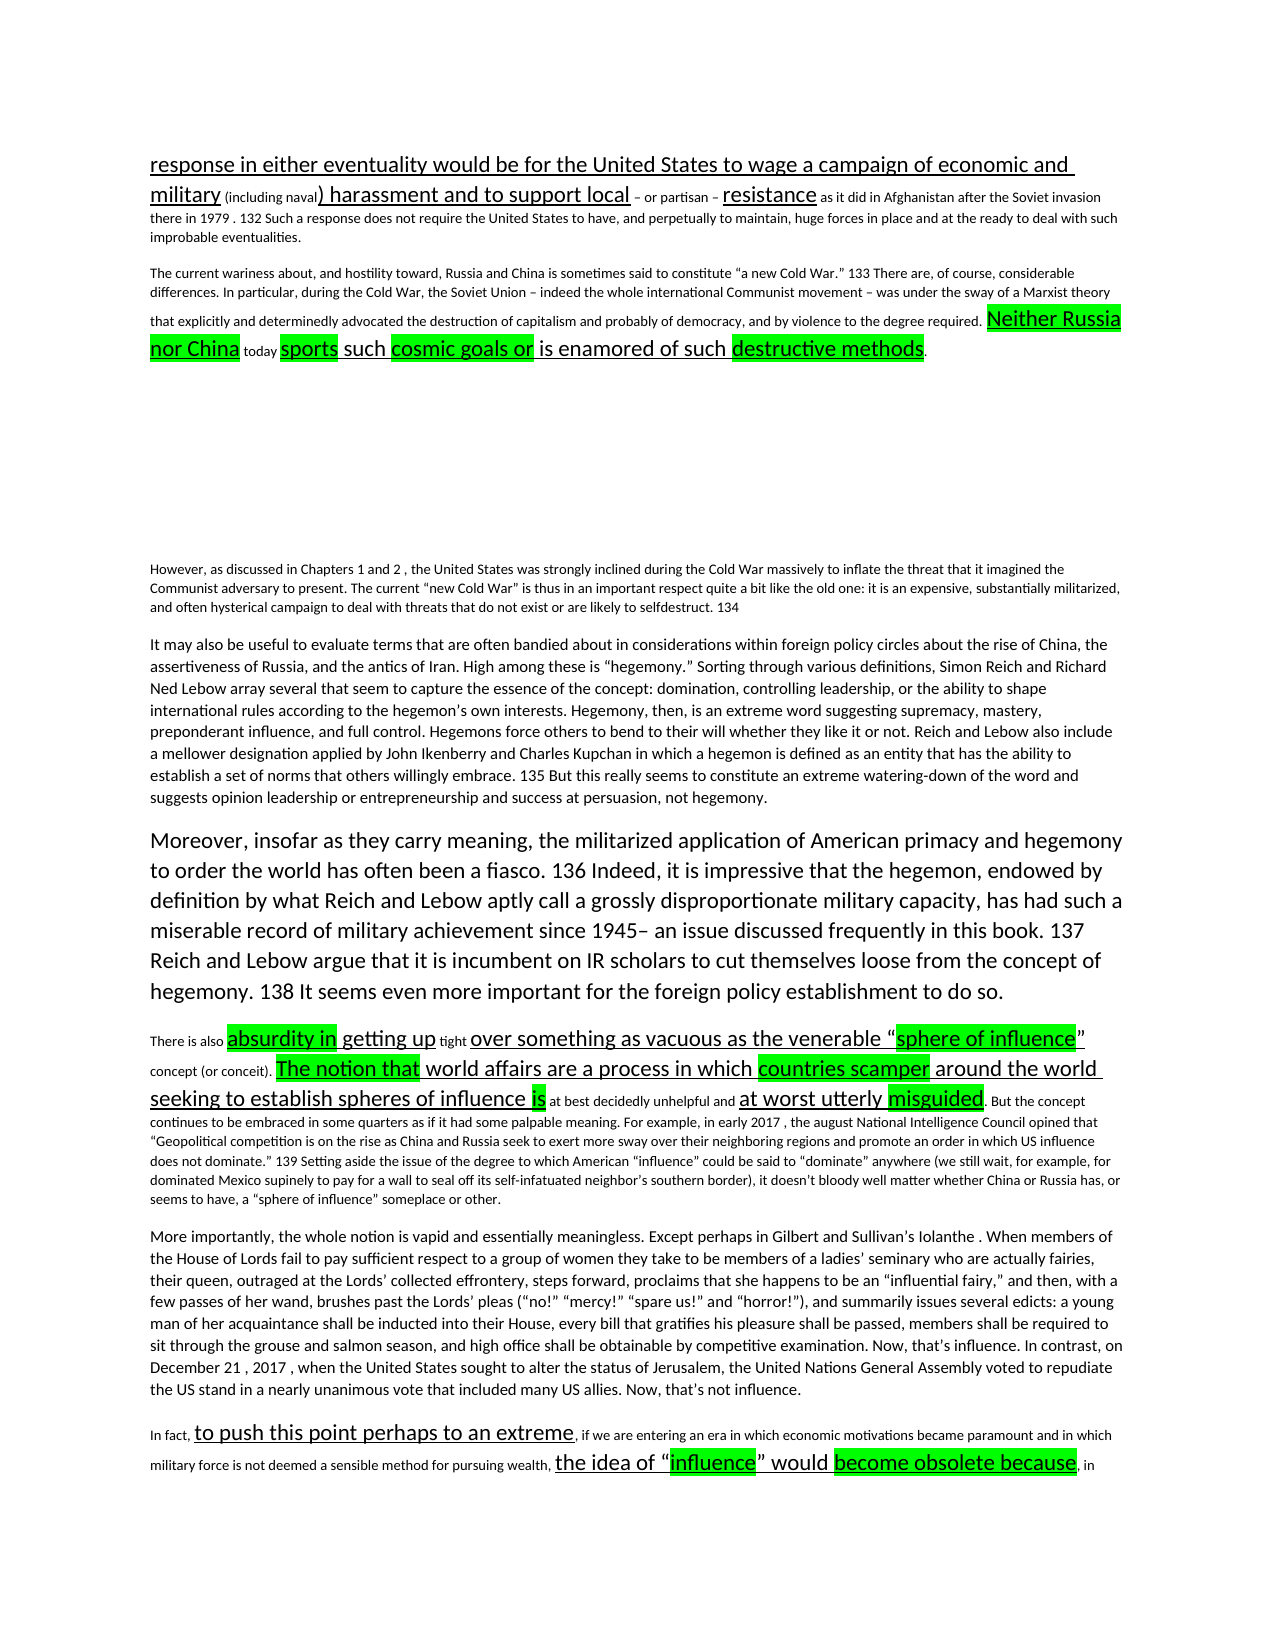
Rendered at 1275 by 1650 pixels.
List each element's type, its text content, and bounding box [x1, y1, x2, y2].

text More importantly, the whole notion is vapid and essentially meaningless. Except perhaps in Gilbert and Sullivan’s Iolanthe . When members of the House of Lords fail to pay sufficient respect to a group of women they take to be members of a ladies’ seminary who are actually fairies, their queen, outraged at the Lords’ collected effrontery, steps forward, proclaims that she happens to be an “influential fairy,” and then, with a few passes of her wand, brushes past the Lords’ pleas (“no!” “mercy!” “spare us!” and “horror!”), and summarily issues several edicts: a young man of her acquaintance shall be inducted into their House, every bill that gratifies his pleasure shall be passed, members shall be required to sit through the grouse and salmon season, and high office shall be obtainable by competitive examination. Now, that’s influence. In contrast, on December 21 , 2017 , when the United States sought to alter the status of Jerusalem, the United Nations General Assembly voted to repudiate the US stand in a nearly unanimous vote that included many US allies. Now, that’s not influence. [150, 1226, 1125, 1399]
text Moreover, insofar as they carry meaning, the militarized application of American primacy and hegemony to order the world has often been a fiasco. 136 Indeed, it is impressive that the hegemon, endowed by definition by what Reich and Lebow aptly call a grossly disproportionate military capacity, has had such a miserable record of military achievement since 1945– an issue discussed frequently in this book. 137 Reich and Lebow argue that it is incumbent on IR scholars to cut themselves loose from the concept of hegemony. 138 It seems even more important for the foreign policy establishment to do so. [150, 826, 1125, 1005]
text However, as discussed in Chapters 1 and 2 , the United States was strongly inclined during the Cold War massively to inflate the threat that it imagined the Communist adversary to present. The current “new Cold War” is thus in an important respect quite a bit like the old one: it is an expensive, substantially militarized, and often hysterical campaign to deal with threats that do not exist or are likely to selfdestruct. 134 [150, 560, 1125, 616]
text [150, 1418, 1125, 1476]
text The current wariness about, and hostility toward, Russia and China is sometimes said to constitute “a new Cold War.” 133 There are, of course, considerable differences. In particular, during the Cold War, the Soviet Union – indeed the whole international Communist movement – was under the sway of a Marxist theory that explicitly and determinedly advocated the destruction of capitalism and probably of democracy, and by violence to the degree required. Neither Russia nor China today sports such cosmic goals or is enamored of such destructive methods. [150, 264, 1125, 362]
text It may also be useful to evaluate terms that are often bandied about in considerations within foreign policy circles about the rise of China, the assertiveness of Russia, and the antics of Iran. High among these is “hegemony.” Sorting through various definitions, Simon Reich and Richard Ned Lebow array several that seem to capture the essence of the concept: domination, controlling leadership, or the ability to shape international rules according to the hegemon’s own interests. Hegemony, then, is an extreme word suggesting supremacy, mastery, preponderant influence, and full control. Hegemons force others to bend to their will whether they like it or not. Reich and Lebow also include a mellower designation applied by John Ikenberry and Charles Kupchan in which a hegemon is defined as an entity that has the ability to establish a set of norms that others willingly embrace. 135 But this really seems to constitute an extreme watering-down of the word and suggests opinion leadership or entrepreneurship and success at persuasion, not hegemony. [150, 634, 1125, 808]
text There is also absurdity in getting up tight over something as vacuous as the venerable “sphere of influence” concept (or conceit). The notion that world affairs are a process in which countries scamper around the world seeking to establish spheres of influence is at best decidedly unhelpful and at worst utterly misguided. But the concept continues to be embraced in some quarters as if it had some palpable meaning. For example, in early 2017 , the august National Intelligence Council opined that “Geopolitical competition is on the rise as China and Russia seek to exert more sway over their neighboring regions and promote an order in which US influence does not dominate.” 139 Setting aside the issue of the degree to which American “influence” could be said to “dominate” anywhere (we still wait, for example, for dominated Mexico supinely to pay for a wall to seal off its self-infatuated neighbor’s southern border), it doesn’t bloody well matter whether China or Russia has, or seems to have, a “sphere of influence” someplace or other. [150, 1024, 1125, 1208]
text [150, 150, 1125, 247]
